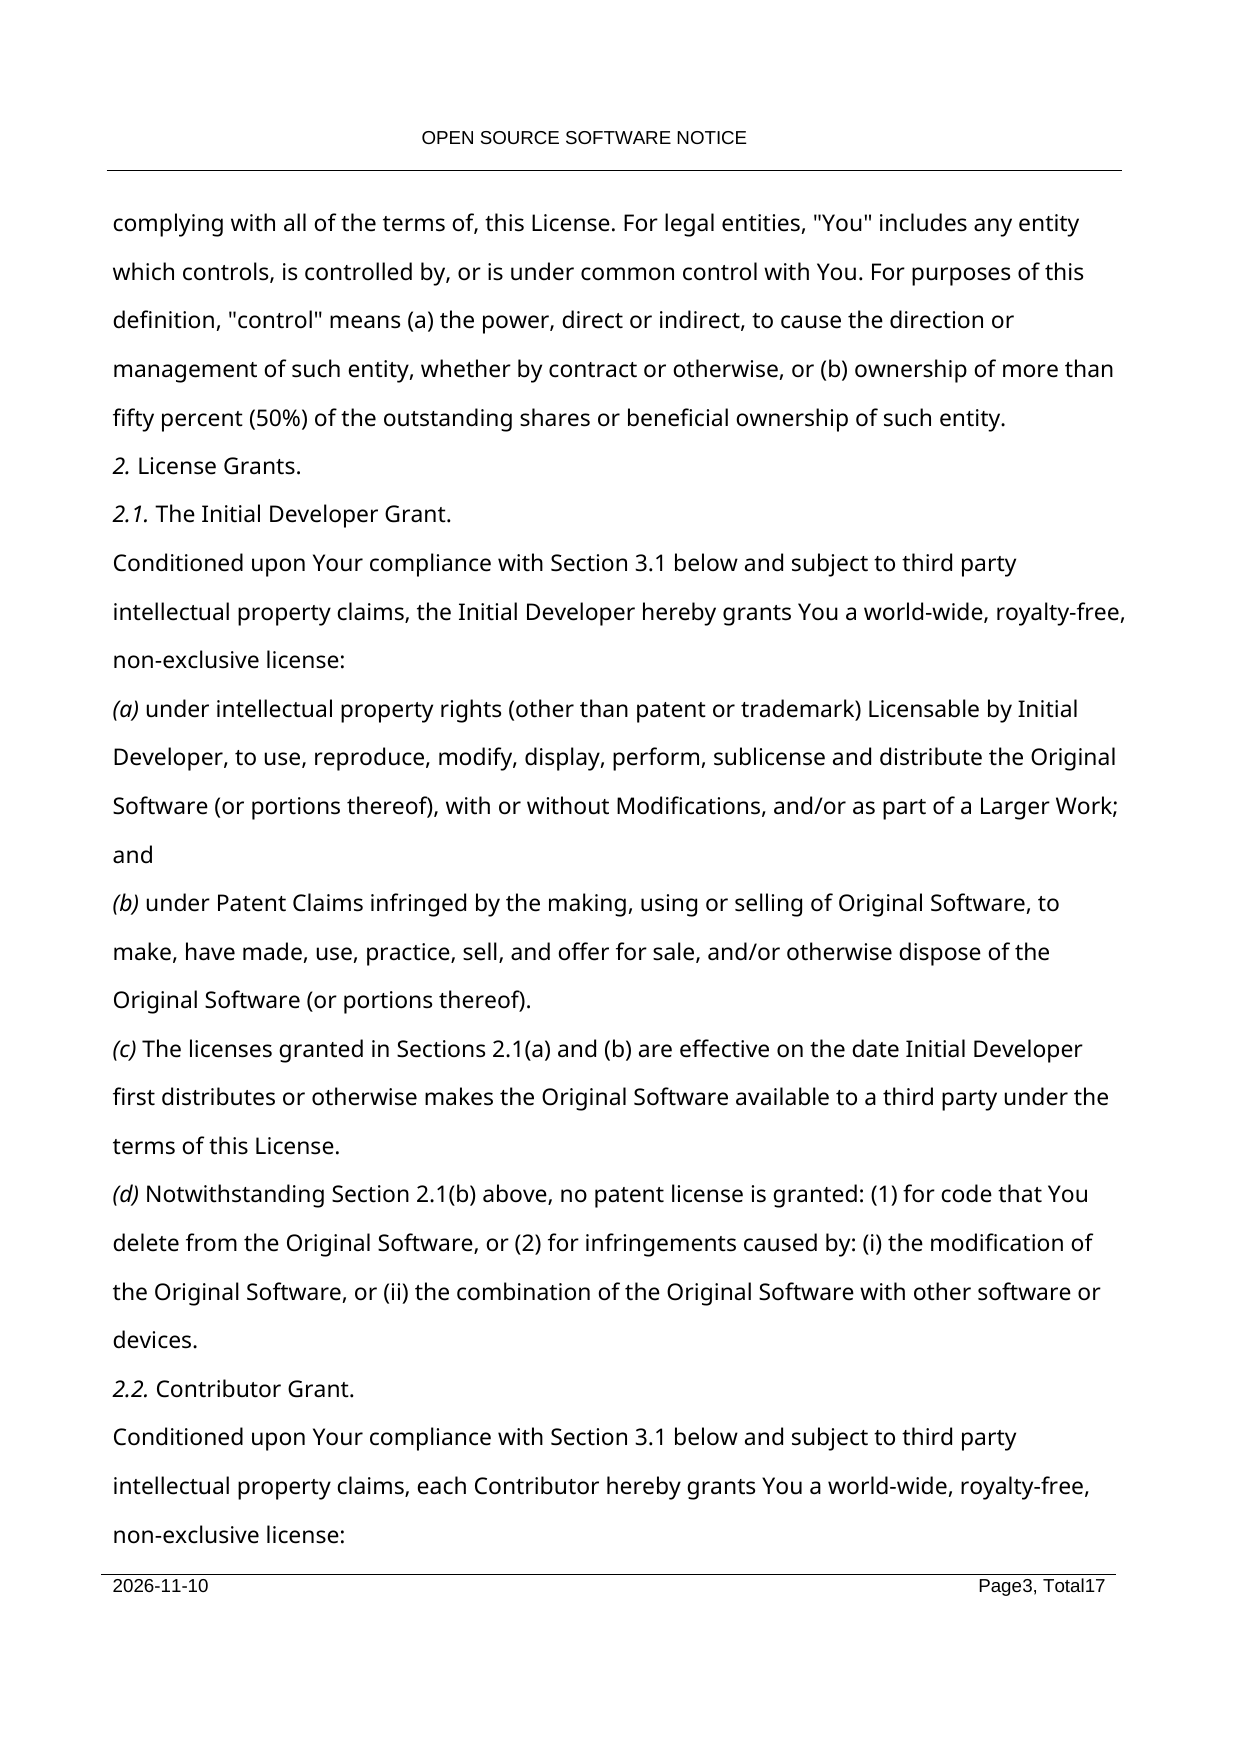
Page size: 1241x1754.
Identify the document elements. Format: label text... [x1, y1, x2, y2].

text (a) under intellectual property rights (other than patent or trademark) Licensable by Initial Developer, to use, reproduce, modify, display, perform, sublicense and distribute the Original Software (or portions thereof), with or without Modifications, and/or as part of a Larger Work; and [112, 692, 1128, 871]
text 2.2. Contributor Grant. Conditioned upon Your compliance with Section 3.1 below and subject to third party intellectual property claims, each Contributor hereby grants You a world-wide, royalty-free, non-exclusive license: [112, 1372, 1128, 1551]
text 2. License Grants. [112, 449, 1128, 482]
text (d) Notwithstanding Section 2.1(b) above, no patent license is granted: (1) for code that You delete from the Original Software, or (2) for infringements caused by: (i) the modification of the Original Software, or (ii) the combination of the Original Software with other software or devices. [112, 1178, 1128, 1356]
text 2.1. The Initial Developer Grant. Conditioned upon Your compliance with Section 3.1 below and subject to third party intellectual property claims, the Initial Developer hereby grants You a world-wide, royalty-free, non-exclusive license: [112, 498, 1128, 676]
text (b) under Patent Claims infringed by the making, using or selling of Original Software, to make, have made, use, practice, sell, and offer for sale, and/or otherwise dispose of the Original Software (or portions thereof). [112, 886, 1128, 1016]
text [112, 206, 1128, 434]
text (c) The licenses granted in Sections 2.1(a) and (b) are effective on the date Initial Developer first distributes or otherwise makes the Original Software available to a third party under the terms of this License. [112, 1032, 1128, 1162]
